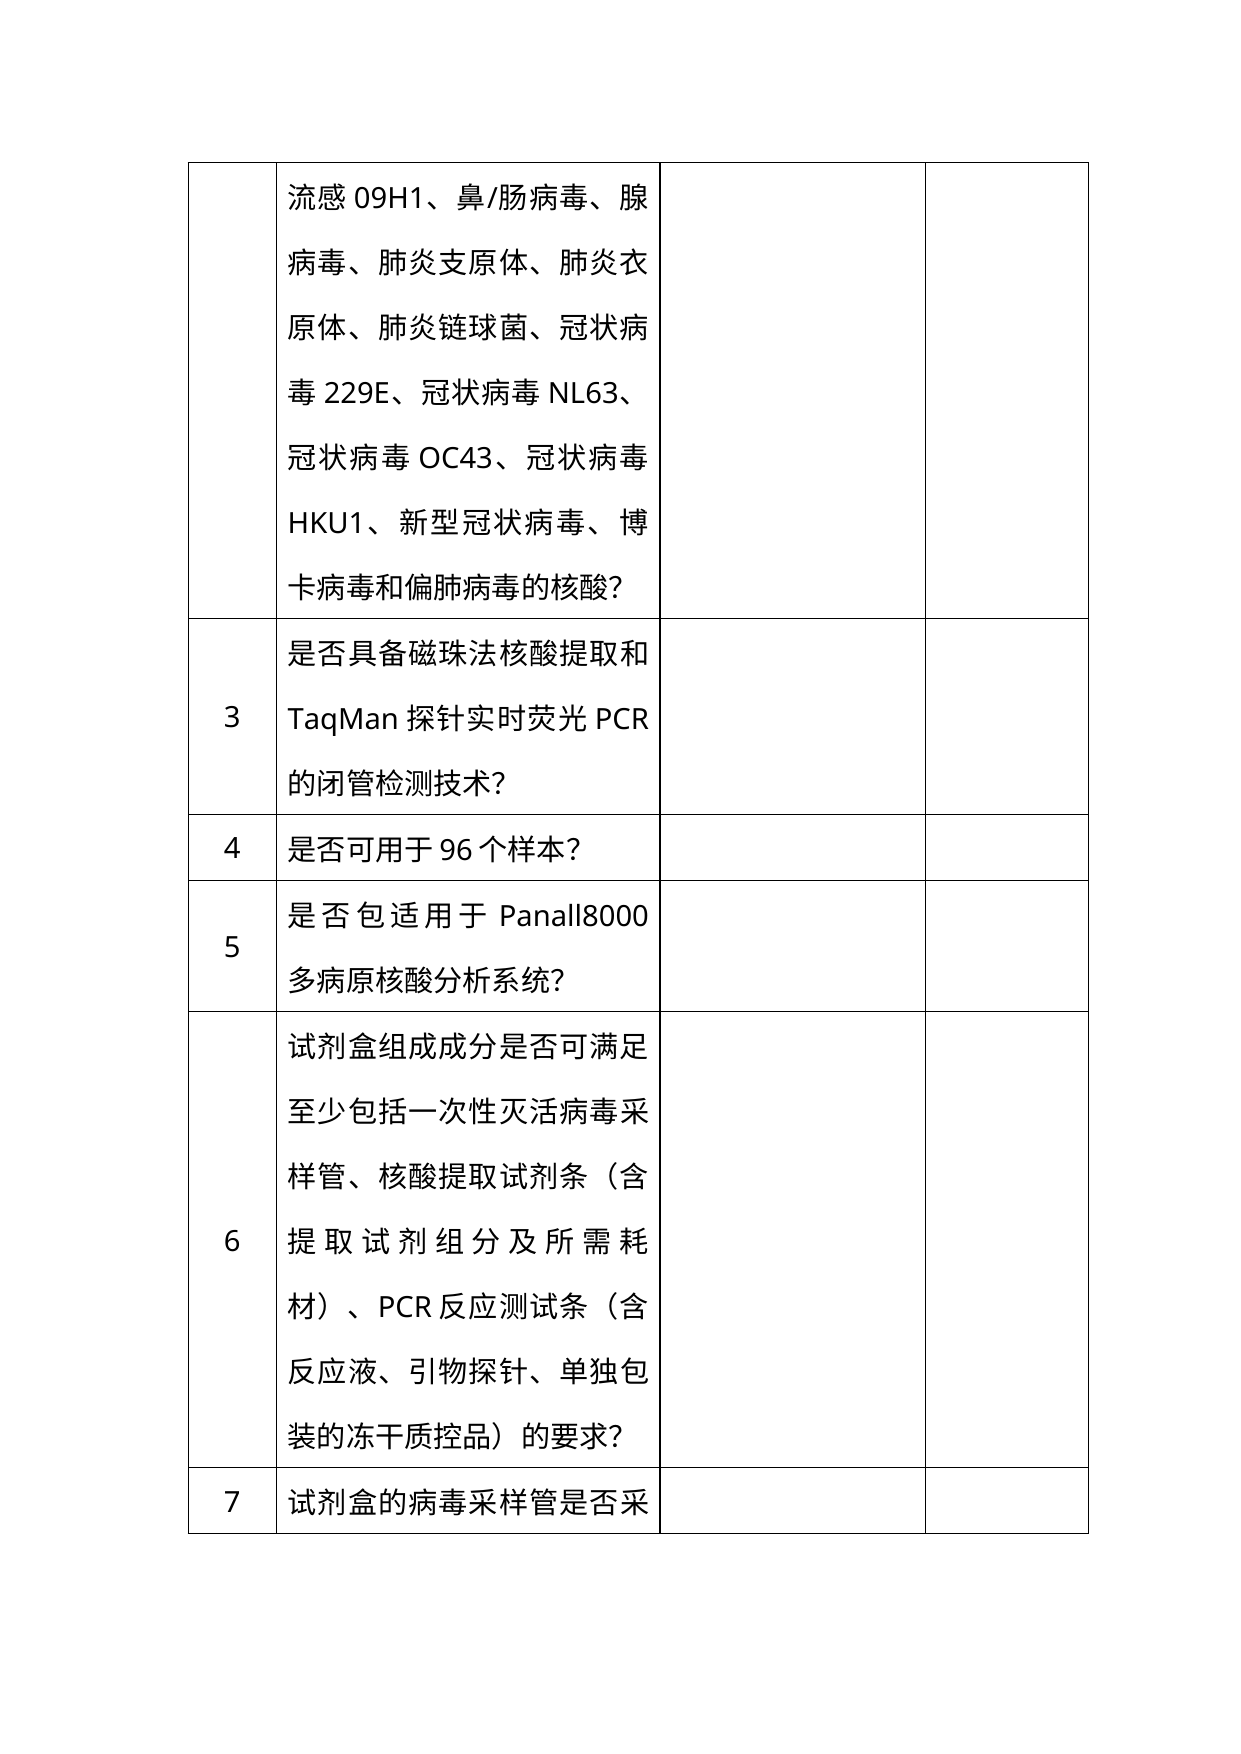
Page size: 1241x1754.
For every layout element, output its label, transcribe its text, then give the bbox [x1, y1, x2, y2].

table_cell [926, 163, 1088, 618]
table_cell [661, 815, 925, 880]
table_cell [661, 163, 925, 618]
table_cell [926, 1012, 1088, 1467]
table_cell 4 [189, 815, 276, 880]
table_cell [661, 619, 925, 814]
table_cell 3 [189, 619, 276, 814]
table_cell [926, 815, 1088, 880]
table_cell 2 [189, 163, 276, 618]
table_cell 7 [189, 1468, 276, 1533]
table_cell [661, 881, 925, 1011]
table_cell [661, 1012, 925, 1467]
table_cell [926, 1468, 1088, 1533]
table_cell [277, 1468, 659, 1533]
table_cell 6 [189, 1012, 276, 1467]
table_cell [661, 1468, 925, 1533]
table_cell 是否包适用于Panall8000多病原核酸分析系统？ [277, 881, 659, 1011]
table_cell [277, 163, 659, 618]
table_cell 5 [189, 881, 276, 1011]
table_cell 是否可用于96个样本？ [277, 815, 659, 880]
table_cell [926, 619, 1088, 814]
table_cell [926, 881, 1088, 1011]
table_cell 是否具备磁珠法核酸提取和TaqMan探针实时荧光PCR的闭管检测技术？ [277, 619, 659, 814]
table_cell 试剂盒组成成分是否可满足至少包括一次性灭活病毒采样管、核酸提取试剂条（含提取试剂组分及所需耗材）、PCR反应测试条（含反应液、引物探针、单独包装的冻干质控品）的要求？ [277, 1012, 659, 1467]
